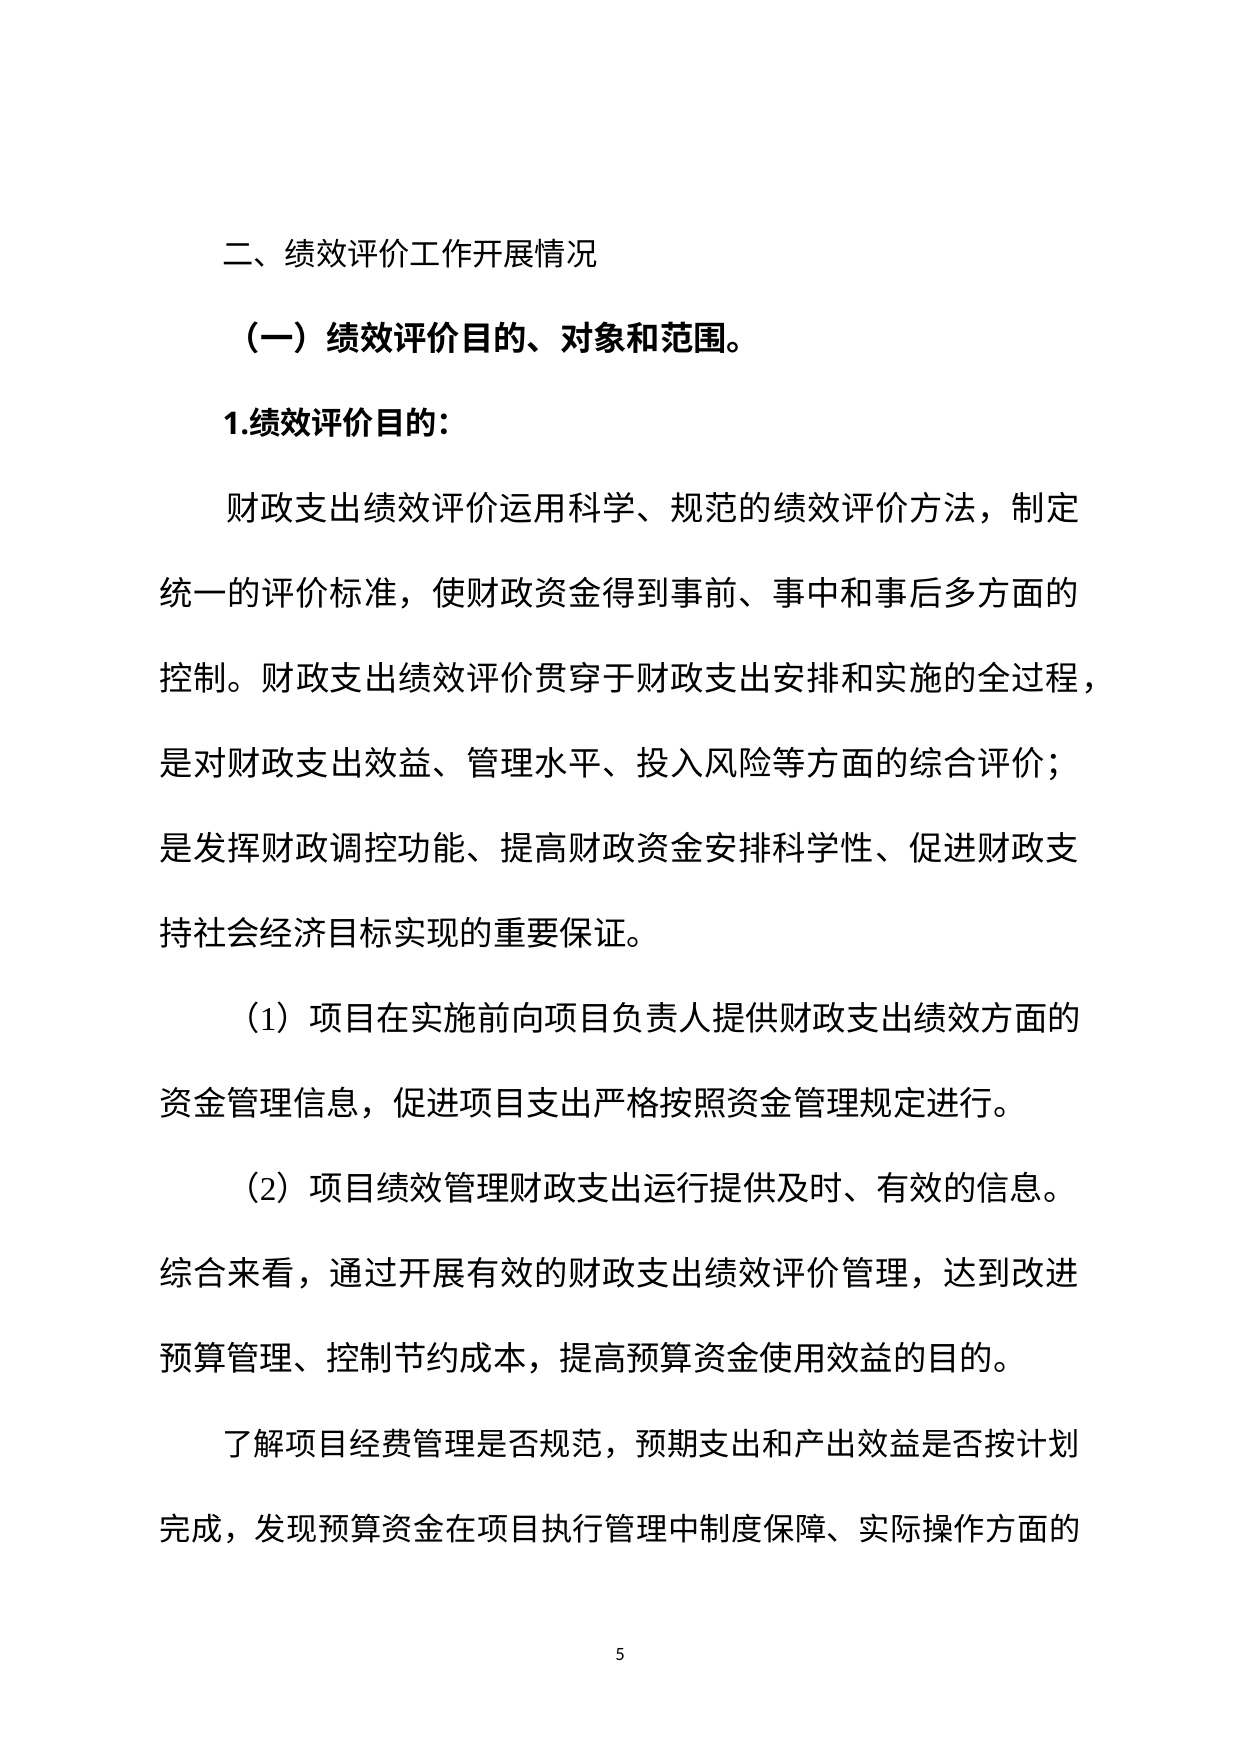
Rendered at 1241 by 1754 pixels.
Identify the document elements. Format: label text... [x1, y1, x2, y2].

list 项目在实施前向项目负责人提供财政支出绩效方面的资金管理信息，促进项目支出严格按照资金管理规定进行。 [159, 974, 1081, 1144]
text 财政支出绩效评价运用科学、规范的绩效评价方法，制定统一的评价标准，使财政资金得到事前、事中和事后多方面的控制。财政支出绩效评价贯穿于财政支出安排和实施的全过程，是对财政支出效益、管理水平、投入风险等方面的综合评价；是发挥财政调控功能、提高财政资金安排科学性、促进财政支持社会经济目标实现的重要保证。 [159, 464, 1081, 974]
text 二、绩效评价工作开展情况 [159, 209, 1081, 294]
text 综合来看，通过开展有效的财政支出绩效评价管理，达到改进预算管理、控制节约成本，提高预算资金使用效益的目的。 [159, 1229, 1081, 1399]
text （一）绩效评价目的、对象和范围。 [159, 294, 1081, 379]
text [159, 1399, 1081, 1569]
text （2）项目绩效管理财政支出运行提供及时、有效的信息。 [159, 1144, 1081, 1229]
text 1.绩效评价目的： [159, 379, 1081, 464]
